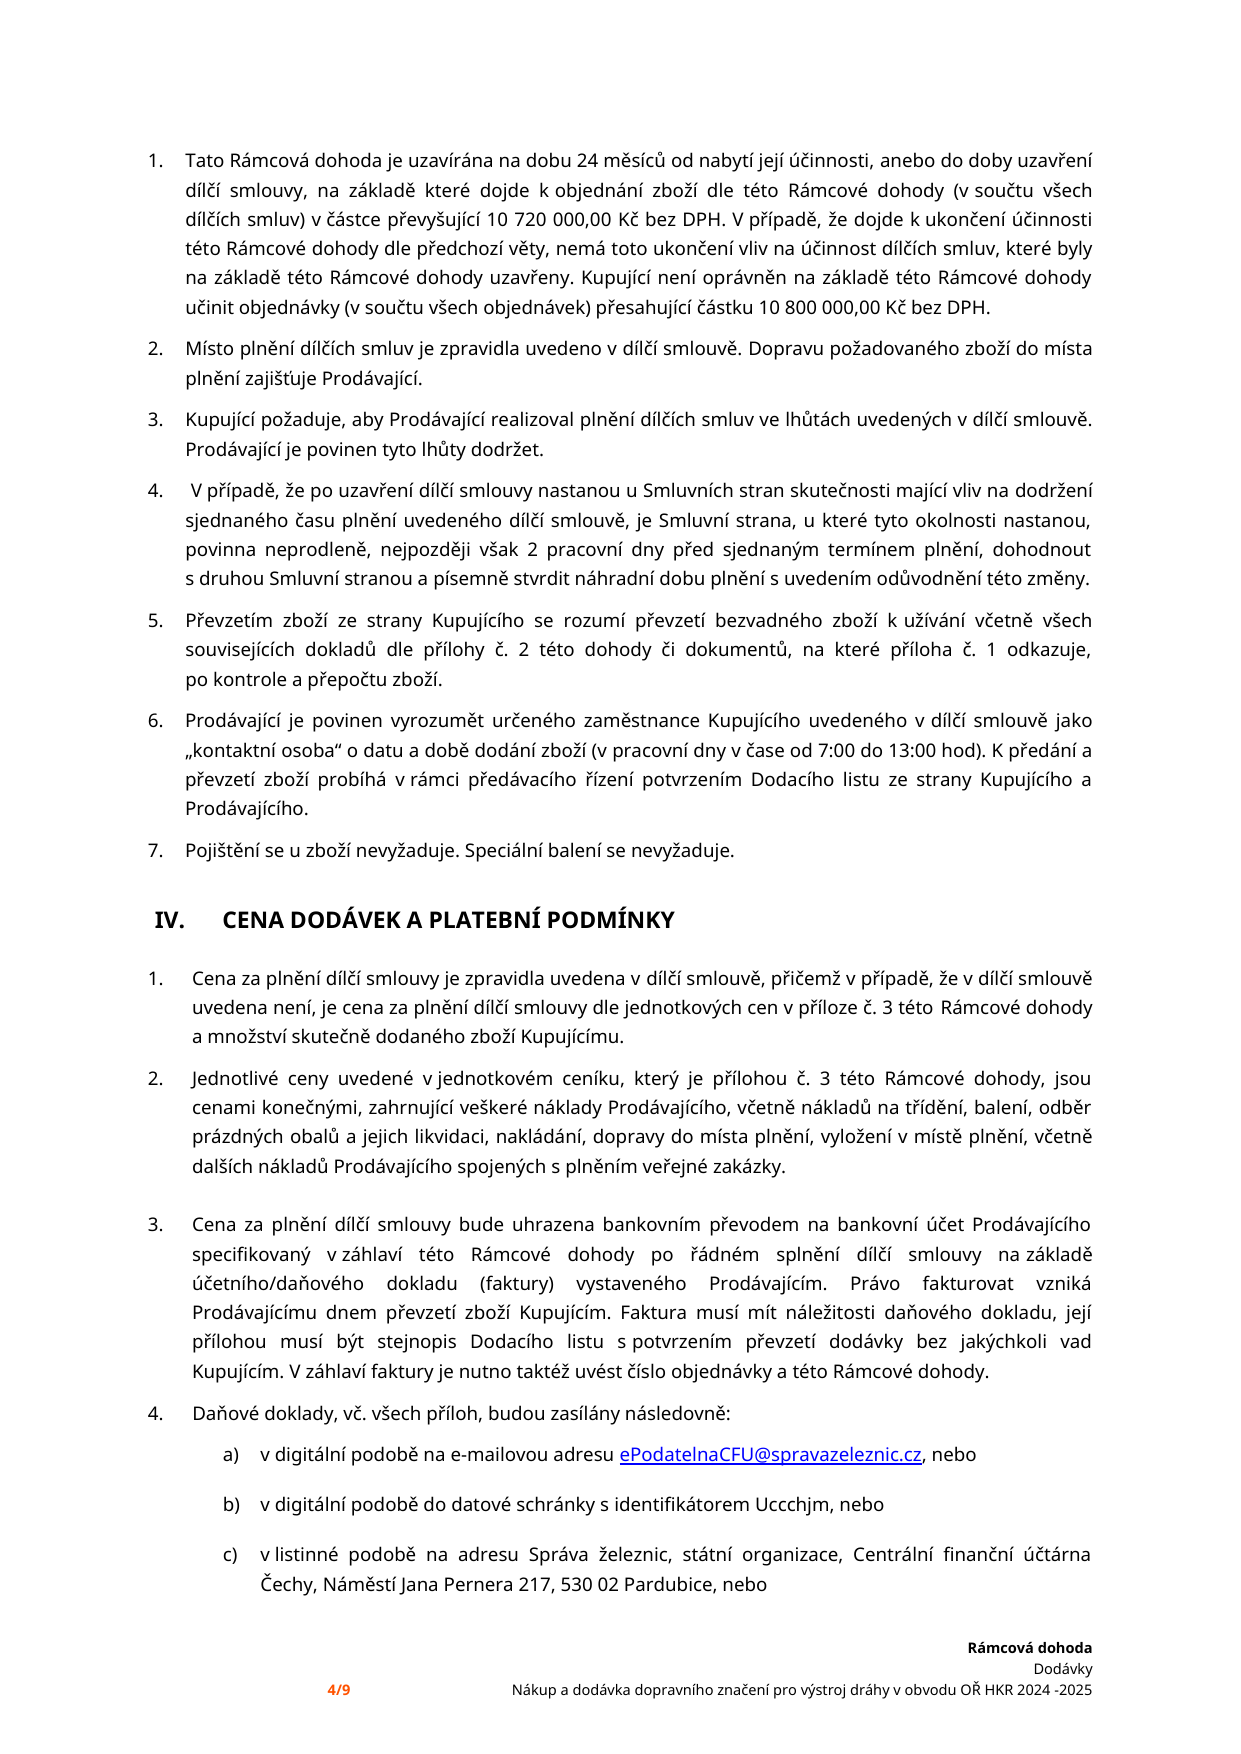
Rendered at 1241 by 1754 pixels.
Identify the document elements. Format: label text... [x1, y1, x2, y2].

list Místo plnění dílčích smluv je zpravidla uvedeno v dílčí smlouvě. Dopravu požadovaného zboží do místa plnění zajišťuje Prodávající. [148, 336, 1093, 391]
list Cena za plnění dílčí smlouvy bude uhrazena bankovním převodem na bankovní účet Prodávajícího specifikovaný v záhlaví této Rámcové dohody po řádném splnění dílčí smlouvy na základě účetního/daňového dokladu (faktury) vystaveného Prodávajícím. Právo fakturovat vzniká Prodávajícímu dnem převzetí zboží Kupujícím. Faktura musí mít náležitosti daňového dokladu, její přílohou musí být stejnopis Dodacího listu s potvrzením převzetí dodávky bez jakýchkoli vad Kupujícím. V záhlaví faktury je nutno taktéž uvést číslo objednávky a této Rámcové dohody. [148, 1212, 1093, 1383]
list Jednotlivé ceny uvedené v jednotkovém ceníku, který je přílohou č. 3 této Rámcové dohody, jsou cenami konečnými, zahrnující veškeré náklady Prodávajícího, včetně nákladů na třídění, balení, odběr prázdných obalů a jejich likvidaci, nakládání, dopravy do místa plnění, vyložení v místě plnění, včetně dalších nákladů Prodávajícího spojených s plněním veřejné zakázky. [148, 1065, 1093, 1179]
subtitle Prodávající je povinen vyrozumět určeného zaměstnance Kupujícího uvedeného v dílčí smlouvě jako „kontaktní osoba“ o datu a době dodání zboží (v pracovní dny v čase od 7:00 do 13:00 hod). K předání a převzetí zboží probíhá v rámci předávacího řízení potvrzením Dodacího listu ze strany Kupujícího a Prodávajícího. [148, 708, 1093, 821]
list v digitální podobě na e-mailovou adresu ePodatelnaCFU@spravazeleznic.cz, nebo [223, 1442, 1093, 1467]
list Kupující požaduje, aby Prodávající realizoval plnění dílčích smluv ve lhůtách uvedených v dílčí smlouvě. Prodávající je povinen tyto lhůty dodržet. [148, 407, 1093, 462]
list V případě, že po uzavření dílčí smlouvy nastanou u Smluvních stran skutečnosti mající vliv na dodržení sjednaného času plnění uvedeného dílčí smlouvě, je Smluvní strana, u které tyto okolnosti nastanou, povinna neprodleně, nejpozději však 2 pracovní dny před sjednaným termínem plnění, dohodnout s druhou Smluvní stranou a písemně stvrdit náhradní dobu plnění s uvedením odůvodnění této změny. [148, 478, 1093, 591]
list CENA DODÁVEK A PLATEBNÍ PODMÍNKY [185, 904, 1093, 935]
subtitle Daňové doklady, vč. všech příloh, budou zasílány následovně: [148, 1400, 1093, 1425]
subtitle Cena za plnění dílčí smlouvy je zpravidla uvedena v dílčí smlouvě, přičemž v případě, že v dílčí smlouvě uvedena není, je cena za plnění dílčí smlouvy dle jednotkových cen v příloze č. 3 této Rámcové dohody a množství skutečně dodaného zboží Kupujícímu. [148, 965, 1093, 1049]
list Převzetím zboží ze strany Kupujícího se rozumí převzetí bezvadného zboží k užívání včetně všech souvisejících dokladů dle přílohy č. 2 této dohody či dokumentů, na které příloha č. 1 odkazuje, po kontrole a přepočtu zboží. [148, 607, 1093, 691]
list v listinné podobě na adresu Správa železnic, státní organizace, Centrální finanční účtárna Čechy, Náměstí Jana Pernera 217, 530 02 Pardubice, nebo [223, 1542, 1093, 1597]
subtitle Pojištění se u zboží nevyžaduje. Speciální balení se nevyžaduje. [148, 837, 1093, 863]
list Tato Rámcová dohoda je uzavírána na dobu 24 měsíců od nabytí její účinnosti, anebo do doby uzavření dílčí smlouvy, na základě které dojde k objednání zboží dle této Rámcové dohody (v součtu všech dílčích smluv) v částce převyšující 10 720 000,00 Kč bez DPH. V případě, že dojde k ukončení účinnosti této Rámcové dohody dle předchozí věty, nemá toto ukončení vliv na účinnost dílčích smluv, které byly na základě této Rámcové dohody uzavřeny. Kupující není oprávněn na základě této Rámcové dohody učinit objednávky (v součtu všech objednávek) přesahující částku 10 800 000,00 Kč bez DPH. [148, 148, 1093, 319]
list v digitální podobě do datové schránky s identifikátorem Uccchjm, nebo [223, 1492, 1093, 1517]
